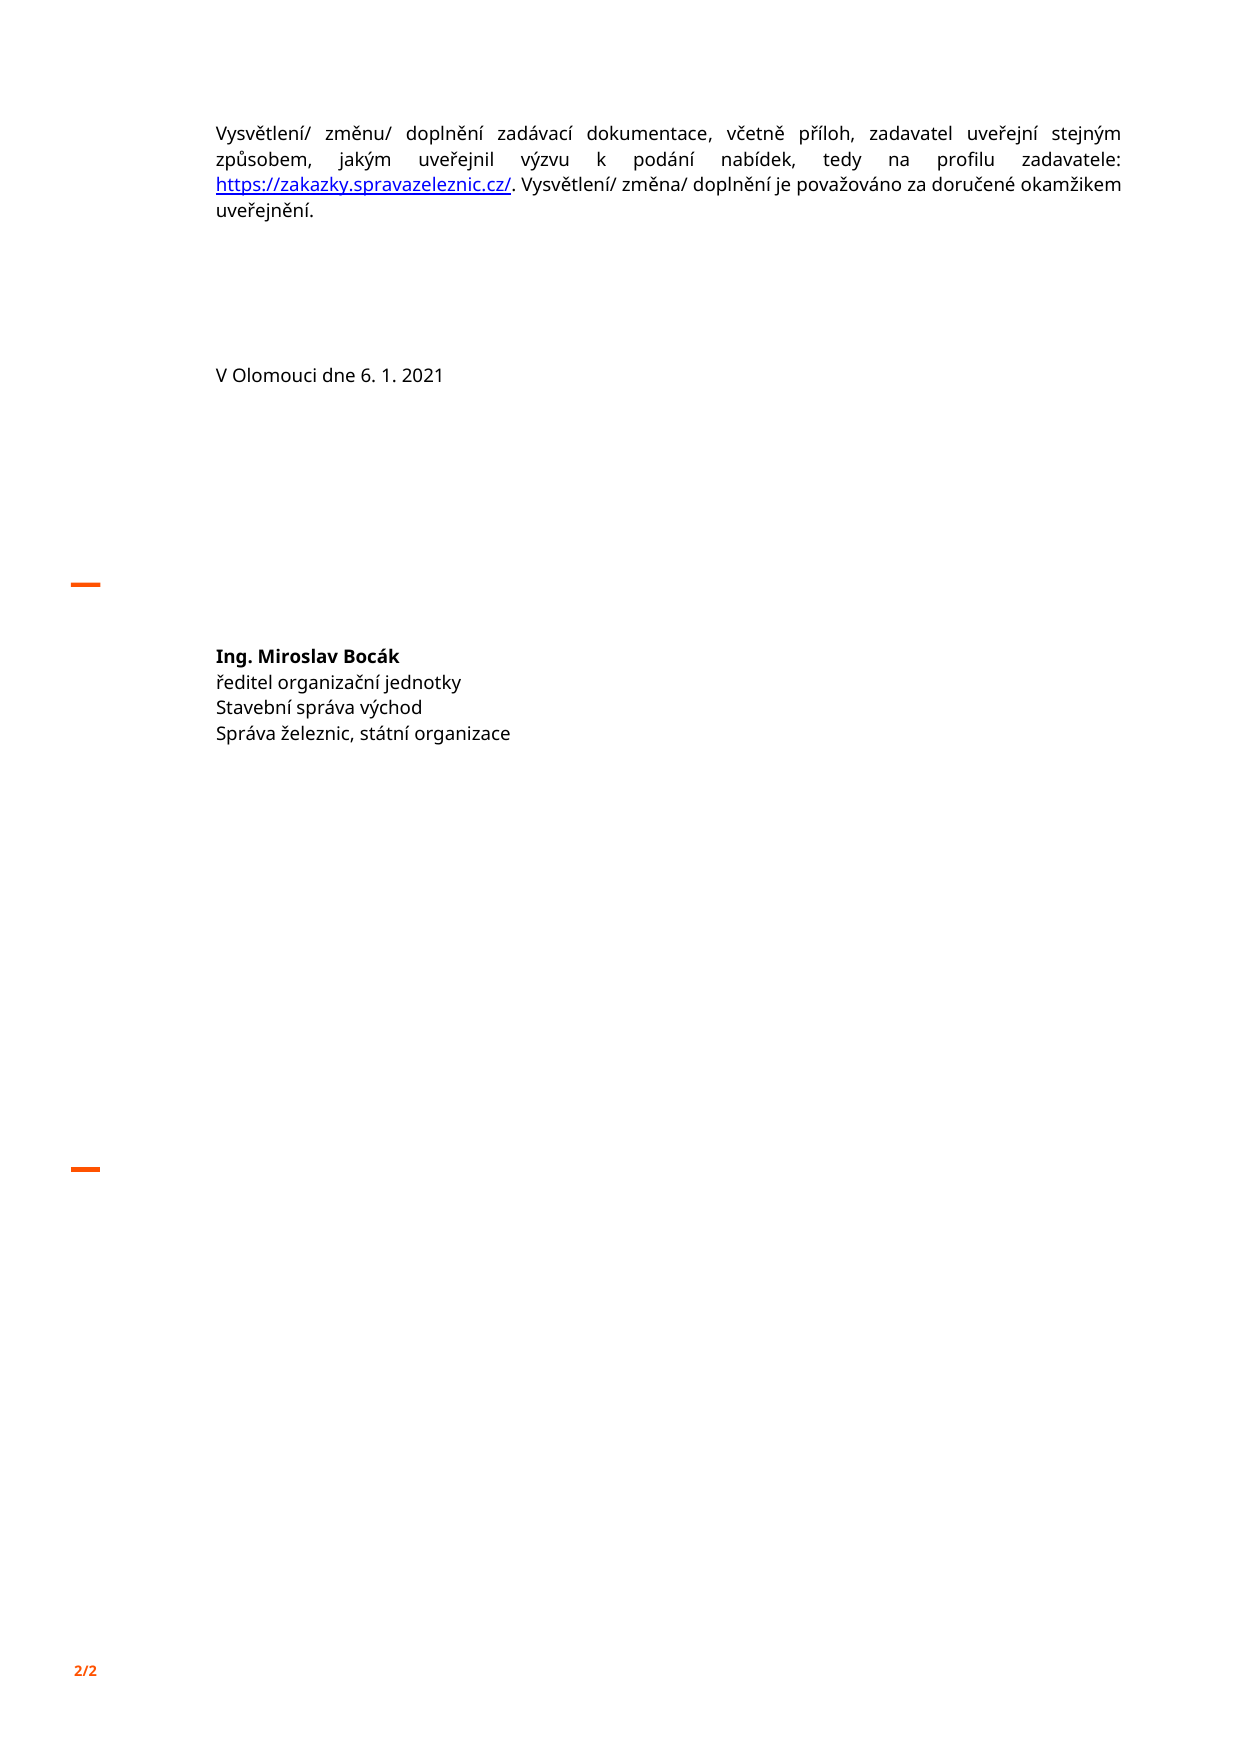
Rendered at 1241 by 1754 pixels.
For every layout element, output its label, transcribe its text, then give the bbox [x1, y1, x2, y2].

text Ing. Miroslav Bocák [216, 643, 1122, 669]
text ředitel organizační jednotky [216, 669, 1122, 694]
text V Olomouci dne 6. 1. 2021 [216, 363, 1122, 388]
text Vysvětlení/ změnu/ doplnění zadávací dokumentace, včetně příloh, zadavatel uveřejní stejným způsobem, jakým uveřejnil výzvu k podání nabídek, tedy na profilu zadavatele: https://zakazky.spravazeleznic.cz/. Vysvětlení/ změna/ doplnění je považováno za doručené okamžikem uveřejnění. [216, 121, 1122, 223]
text Stavební správa východ [216, 694, 1122, 720]
text Správa železnic, státní organizace [216, 720, 1122, 746]
